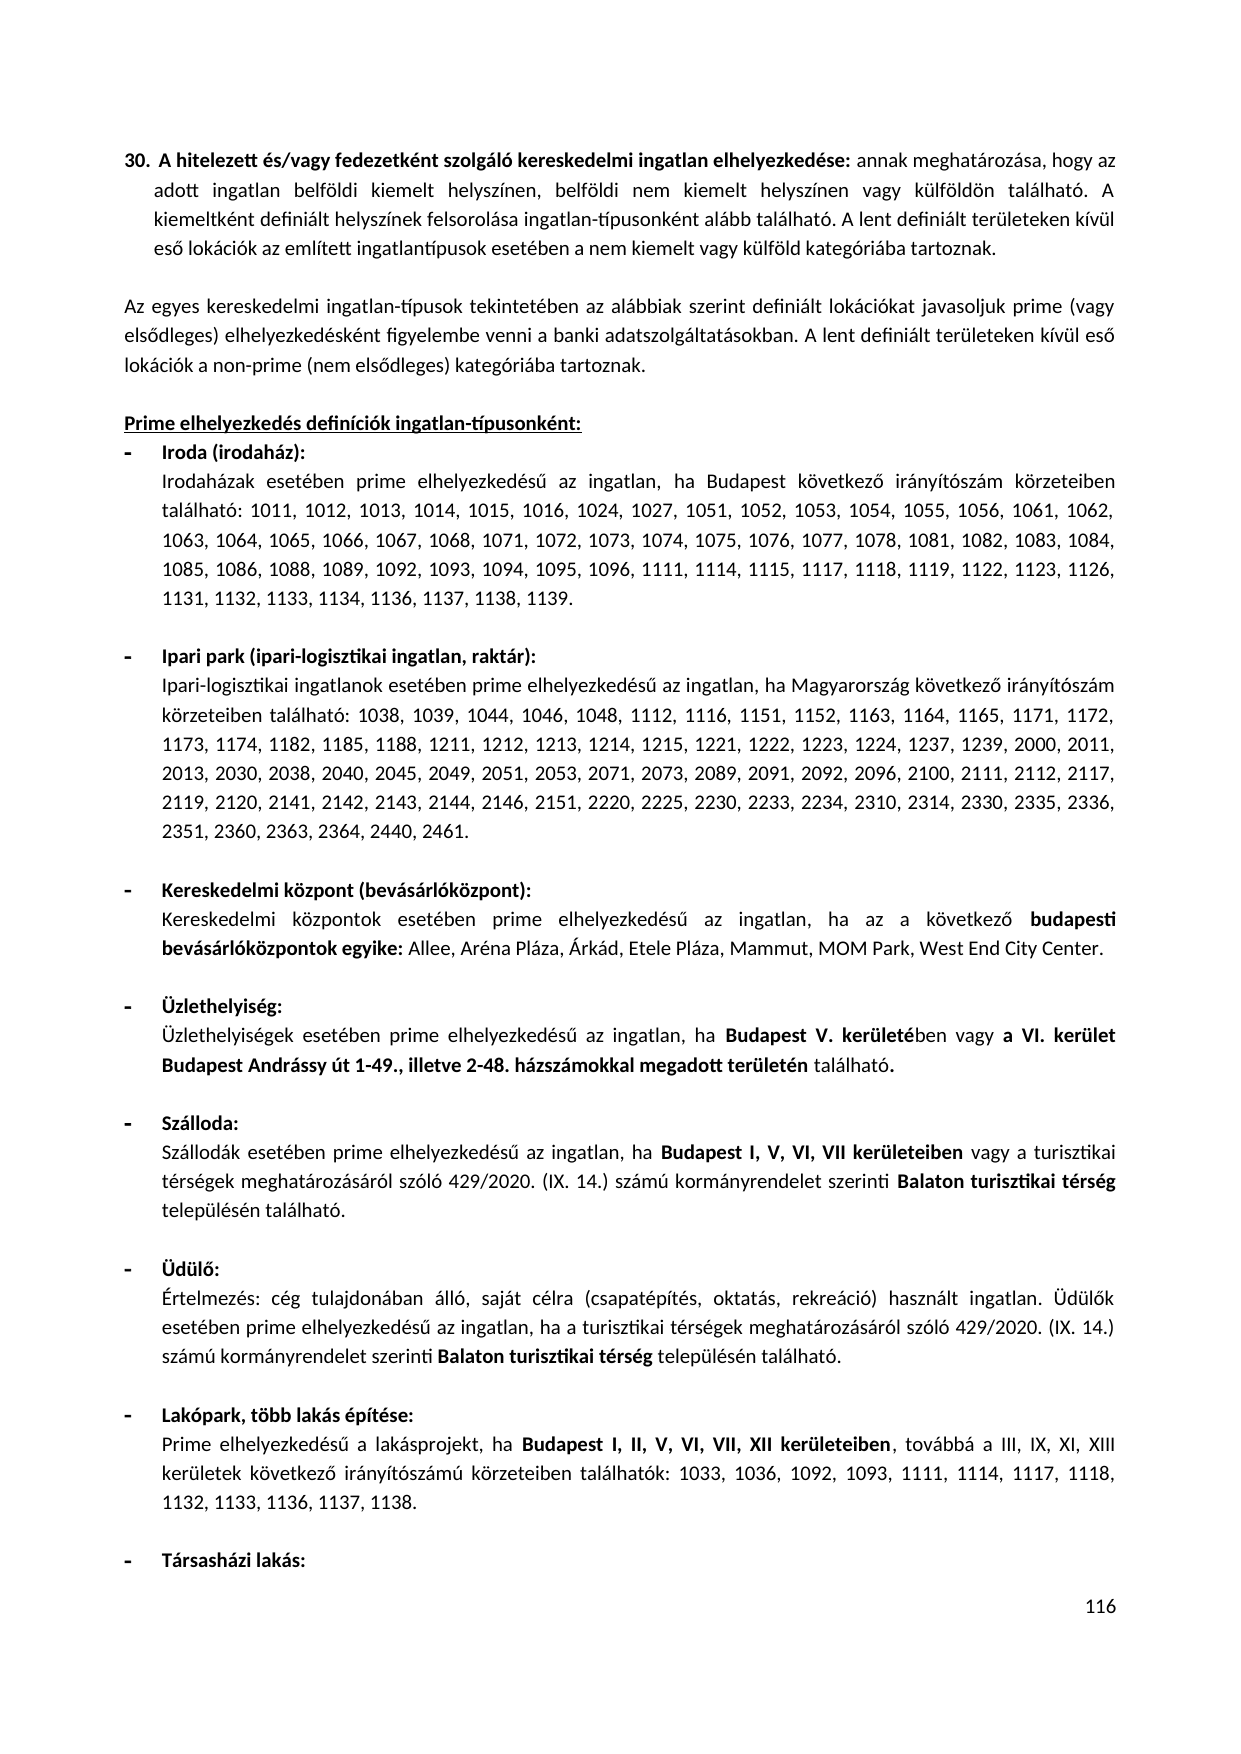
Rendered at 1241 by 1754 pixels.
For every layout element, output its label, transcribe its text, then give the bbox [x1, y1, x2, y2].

text Szállodák esetében prime elhelyezkedésű az ingatlan, ha Budapest I, V, VI, VII kerületeiben vagy a turisztikai térségek meghatározásáról szóló 429/2020. (IX. 14.) számú kormányrendelet szerinti Balaton turisztikai térség településén található. [162, 1139, 1116, 1223]
list Szálloda: [124, 1110, 1116, 1136]
list Üdülő: [124, 1256, 1116, 1281]
text Értelmezés: cég tulajdonában álló, saját célra (csapatépítés, oktatás, rekreáció) használt ingatlan. Üdülők esetében prime elhelyezkedésű az ingatlan, ha a turisztikai térségek meghatározásáról szóló 429/2020. (IX. 14.) számú kormányrendelet szerinti Balaton turisztikai térség településén található. [162, 1285, 1116, 1369]
list Kereskedelmi központ (bevásárlóközpont): [124, 877, 1116, 902]
text Prime elhelyezkedésű a lakásprojekt, ha Budapest I, II, V, VI, VII, XII kerületeiben, továbbá a III, IX, XI, XIII kerületek következő irányítószámú körzeteiben találhatók: 1033, 1036, 1092, 1093, 1111, 1114, 1117, 1118, 1132, 1133, 1136, 1137, 1138. [162, 1431, 1116, 1515]
text Üzlethelyiségek esetében prime elhelyezkedésű az ingatlan, ha Budapest V. kerületében vagy a VI. kerület Budapest Andrássy út 1-49., illetve 2-48. házszámokkal megadott területén található. [162, 1023, 1116, 1077]
list Iroda (irodaház): [124, 439, 1116, 465]
list Társasházi lakás: [124, 1548, 1116, 1573]
list Lakópark, több lakás építése: [124, 1402, 1116, 1427]
text Prime elhelyezkedés definíciók ingatlan-típusonként: [124, 410, 1116, 436]
list Irodaházak esetében prime elhelyezkedésű az ingatlan, ha Budapest következő irányítószám körzeteiben található: 1011, 1012, 1013, 1014, 1015, 1016, 1024, 1027, 1051, 1052, 1053, 1054, 1055, 1056, 1061, 1062, 1063, 1064, 1065, 1066, 1067, 1068, 1071, 1072, 1073, 1074, 1075, 1076, 1077, 1078, 1081, 1082, 1083, 1084, 1085, 1086, 1088, 1089, 1092, 1093, 1094, 1095, 1096, 1111, 1114, 1115, 1117, 1118, 1119, 1122, 1123, 1126, 1131, 1132, 1133, 1134, 1136, 1137, 1138, 1139. [162, 468, 1116, 611]
text Kereskedelmi központok esetében prime elhelyezkedésű az ingatlan, ha az a következő budapesti bevásárlóközpontok egyike: Allee, Aréna Pláza, Árkád, Etele Pláza, Mammut, MOM Park, West End City Center. [162, 906, 1116, 961]
list Üzlethelyiség: [124, 993, 1116, 1019]
list A hitelezett és/vagy fedezetként szolgáló kereskedelmi ingatlan elhelyezkedése: annak meghatározása, hogy az adott ingatlan belföldi kiemelt helyszínen, belföldi nem kiemelt helyszínen vagy külföldön található. A kiemeltként definiált helyszínek felsorolása ingatlan-típusonként alább található. A lent definiált területeken kívül eső lokációk az említett ingatlantípusok esetében a nem kiemelt vagy külföld kategóriába tartoznak. [124, 148, 1116, 261]
list Ipari park (ipari-logisztikai ingatlan, raktár): [124, 643, 1116, 669]
text Ipari-logisztikai ingatlanok esetében prime elhelyezkedésű az ingatlan, ha Magyarország következő irányítószám körzeteiben található: 1038, 1039, 1044, 1046, 1048, 1112, 1116, 1151, 1152, 1163, 1164, 1165, 1171, 1172, 1173, 1174, 1182, 1185, 1188, 1211, 1212, 1213, 1214, 1215, 1221, 1222, 1223, 1224, 1237, 1239, 2000, 2011, 2013, 2030, 2038, 2040, 2045, 2049, 2051, 2053, 2071, 2073, 2089, 2091, 2092, 2096, 2100, 2111, 2112, 2117, 2119, 2120, 2141, 2142, 2143, 2144, 2146, 2151, 2220, 2225, 2230, 2233, 2234, 2310, 2314, 2330, 2335, 2336, 2351, 2360, 2363, 2364, 2440, 2461. [162, 673, 1116, 844]
text Az egyes kereskedelmi ingatlan-típusok tekintetében az alábbiak szerint definiált lokációkat javasoljuk prime (vagy elsődleges) elhelyezkedésként figyelembe venni a banki adatszolgáltatásokban. A lent definiált területeken kívül eső lokációk a non-prime (nem elsődleges) kategóriába tartoznak. [124, 293, 1116, 377]
